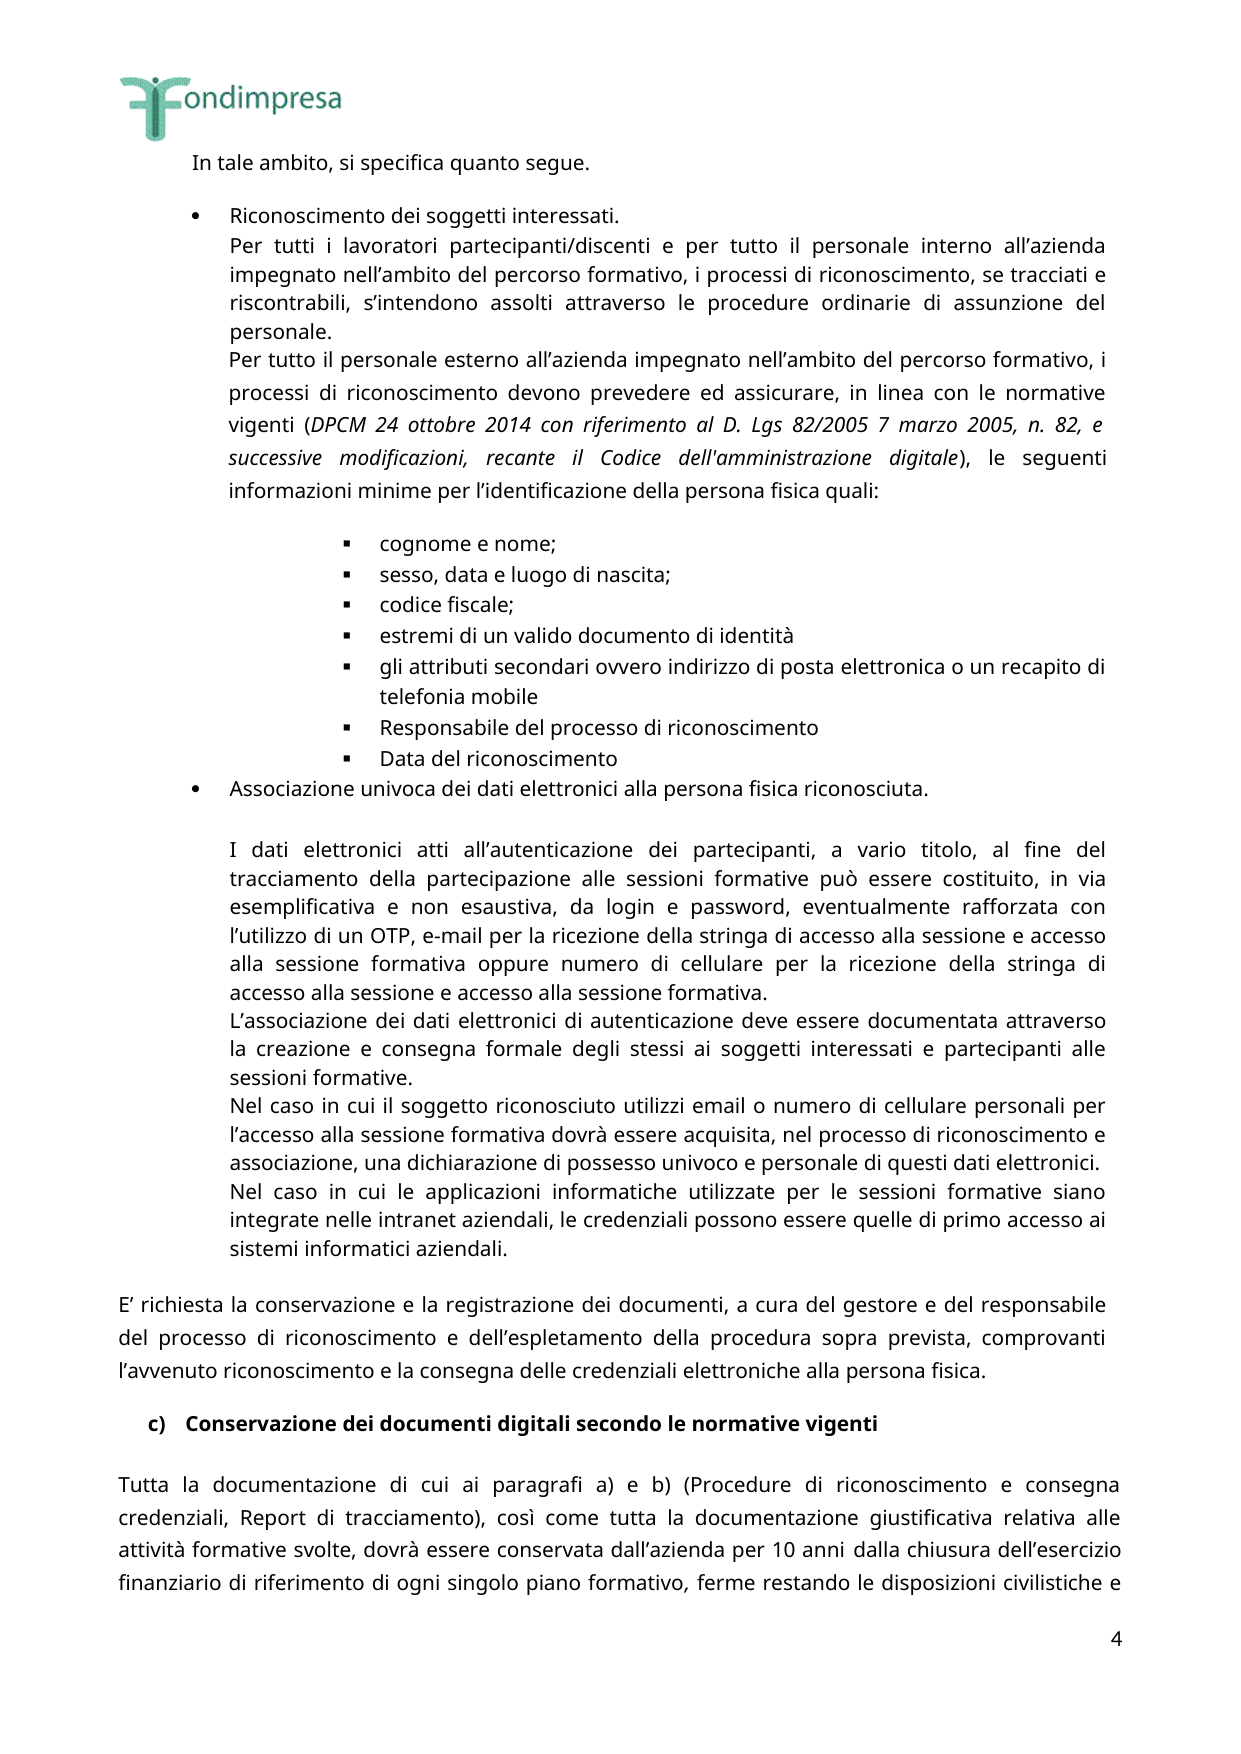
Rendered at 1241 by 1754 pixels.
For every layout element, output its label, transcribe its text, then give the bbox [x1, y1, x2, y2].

list Nel caso in cui il soggetto riconosciuto utilizzi email o numero di cellulare personali per l’accesso alla sessione formativa dovrà essere acquisita, nel processo di riconoscimento e associazione, una dichiarazione di possesso univoco e personale di questi dati elettronici. [229, 1091, 1107, 1177]
list L’associazione dei dati elettronici di autenticazione deve essere documentata attraverso la creazione e consegna formale degli stessi ai soggetti interessati e partecipanti alle sessioni formative. [229, 1006, 1107, 1091]
list gli attributi secondari ovvero indirizzo di posta elettronica o un recapito di telefonia mobile [342, 652, 1107, 711]
list codice fiscale; [342, 591, 1107, 619]
list I dati elettronici atti all’autenticazione dei partecipanti, a vario titolo, al fine del tracciamento della partecipazione alle sessioni formative può essere costituito, in via esemplificativa e non esaustiva, da login e password, eventualmente rafforzata con l’utilizzo di un OTP, e-mail per la ricezione della stringa di accesso alla sessione e accesso alla sessione formativa oppure numero di cellulare per la ricezione della stringa di accesso alla sessione e accesso alla sessione formativa. [229, 836, 1107, 1006]
list Per tutti i lavoratori partecipanti/discenti e per tutto il personale interno all’azienda impegnato nell’ambito del percorso formativo, i processi di riconoscimento, se tracciati e riscontrabili, s’intendono assolti attraverso le procedure ordinarie di assunzione del personale. [229, 232, 1107, 345]
list Nel caso in cui le applicazioni informatiche utilizzate per le sessioni formative siano integrate nelle intranet aziendali, le credenziali possono essere quelle di primo accesso ai sistemi informatici aziendali. [229, 1177, 1107, 1262]
text E’ richiesta la conservazione e la registrazione dei documenti, a cura del gestore e del responsabile del processo di riconoscimento e dell’espletamento della procedura sopra prevista, comprovanti l’avvenuto riconoscimento e la consegna delle credenziali elettroniche alla persona fisica. [118, 1291, 1107, 1384]
list Associazione univoca dei dati elettronici alla persona fisica riconosciuta. [192, 774, 1107, 803]
text Per tutto il personale esterno all’azienda impegnato nell’ambito del percorso formativo, i processi di riconoscimento devono prevedere ed assicurare, in linea con le normative vigenti (DPCM 24 ottobre 2014 con riferimento al D. Lgs 82/2005 7 marzo 2005, n. 82, e successive modificazioni, recante il Codice dell'amministrazione digitale), le seguenti informazioni minime per l’identificazione della persona fisica quali: [228, 345, 1107, 504]
text In tale ambito, si specifica quanto segue. [192, 148, 1107, 176]
picture [118, 73, 345, 143]
list sesso, data e luogo di nascita; [342, 560, 1107, 588]
list cognome e nome; [342, 529, 1107, 558]
list Data del riconoscimento [342, 744, 1107, 772]
list Conservazione dei documenti digitali secondo le normative vigenti [148, 1409, 1107, 1438]
list Responsabile del processo di riconoscimento [342, 713, 1107, 741]
list estremi di un valido documento di identità [342, 621, 1107, 649]
list Riconoscimento dei soggetti interessati. [192, 201, 1107, 229]
